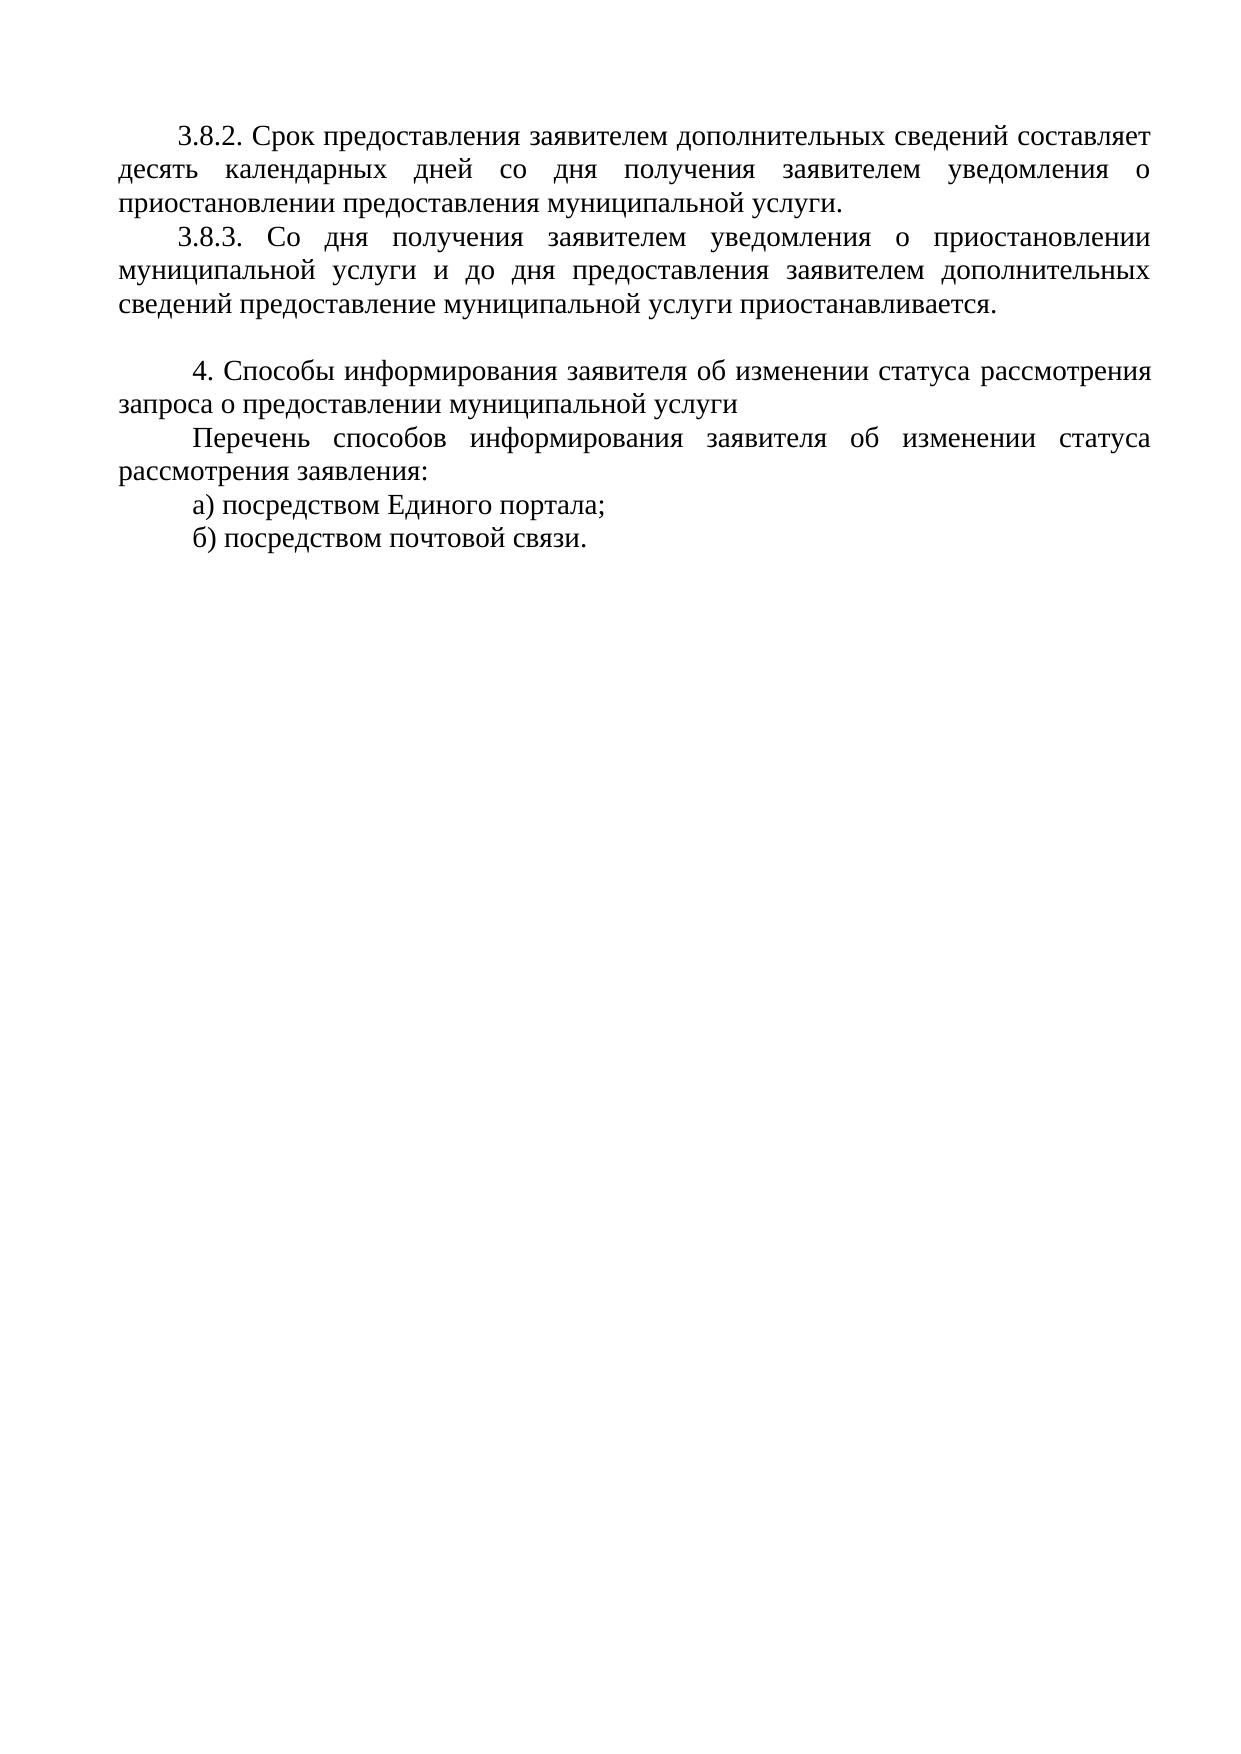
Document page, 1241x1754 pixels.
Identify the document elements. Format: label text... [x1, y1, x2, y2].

text б) посредством почтовой связи. [118, 521, 1152, 554]
text Перечень способов информирования заявителя об изменении статуса рассмотрения заявления: [118, 420, 1152, 487]
text а) посредством Единого портала; [118, 487, 1152, 521]
text 3.8.3. Со дня получения заявителем уведомления о приостановлении муниципальной услуги и до дня предоставления заявителем дополнительных сведений предоставление муниципальной услуги приостанавливается. [118, 219, 1152, 319]
text 4. Способы информирования заявителя об изменении статуса рассмотрения запроса о предоставлении муниципальной услуги [118, 353, 1152, 420]
text 3.8.2. Срок предоставления заявителем дополнительных сведений составляет десять календарных дней со дня получения заявителем уведомления о приостановлении предоставления муниципальной услуги. [118, 118, 1152, 219]
